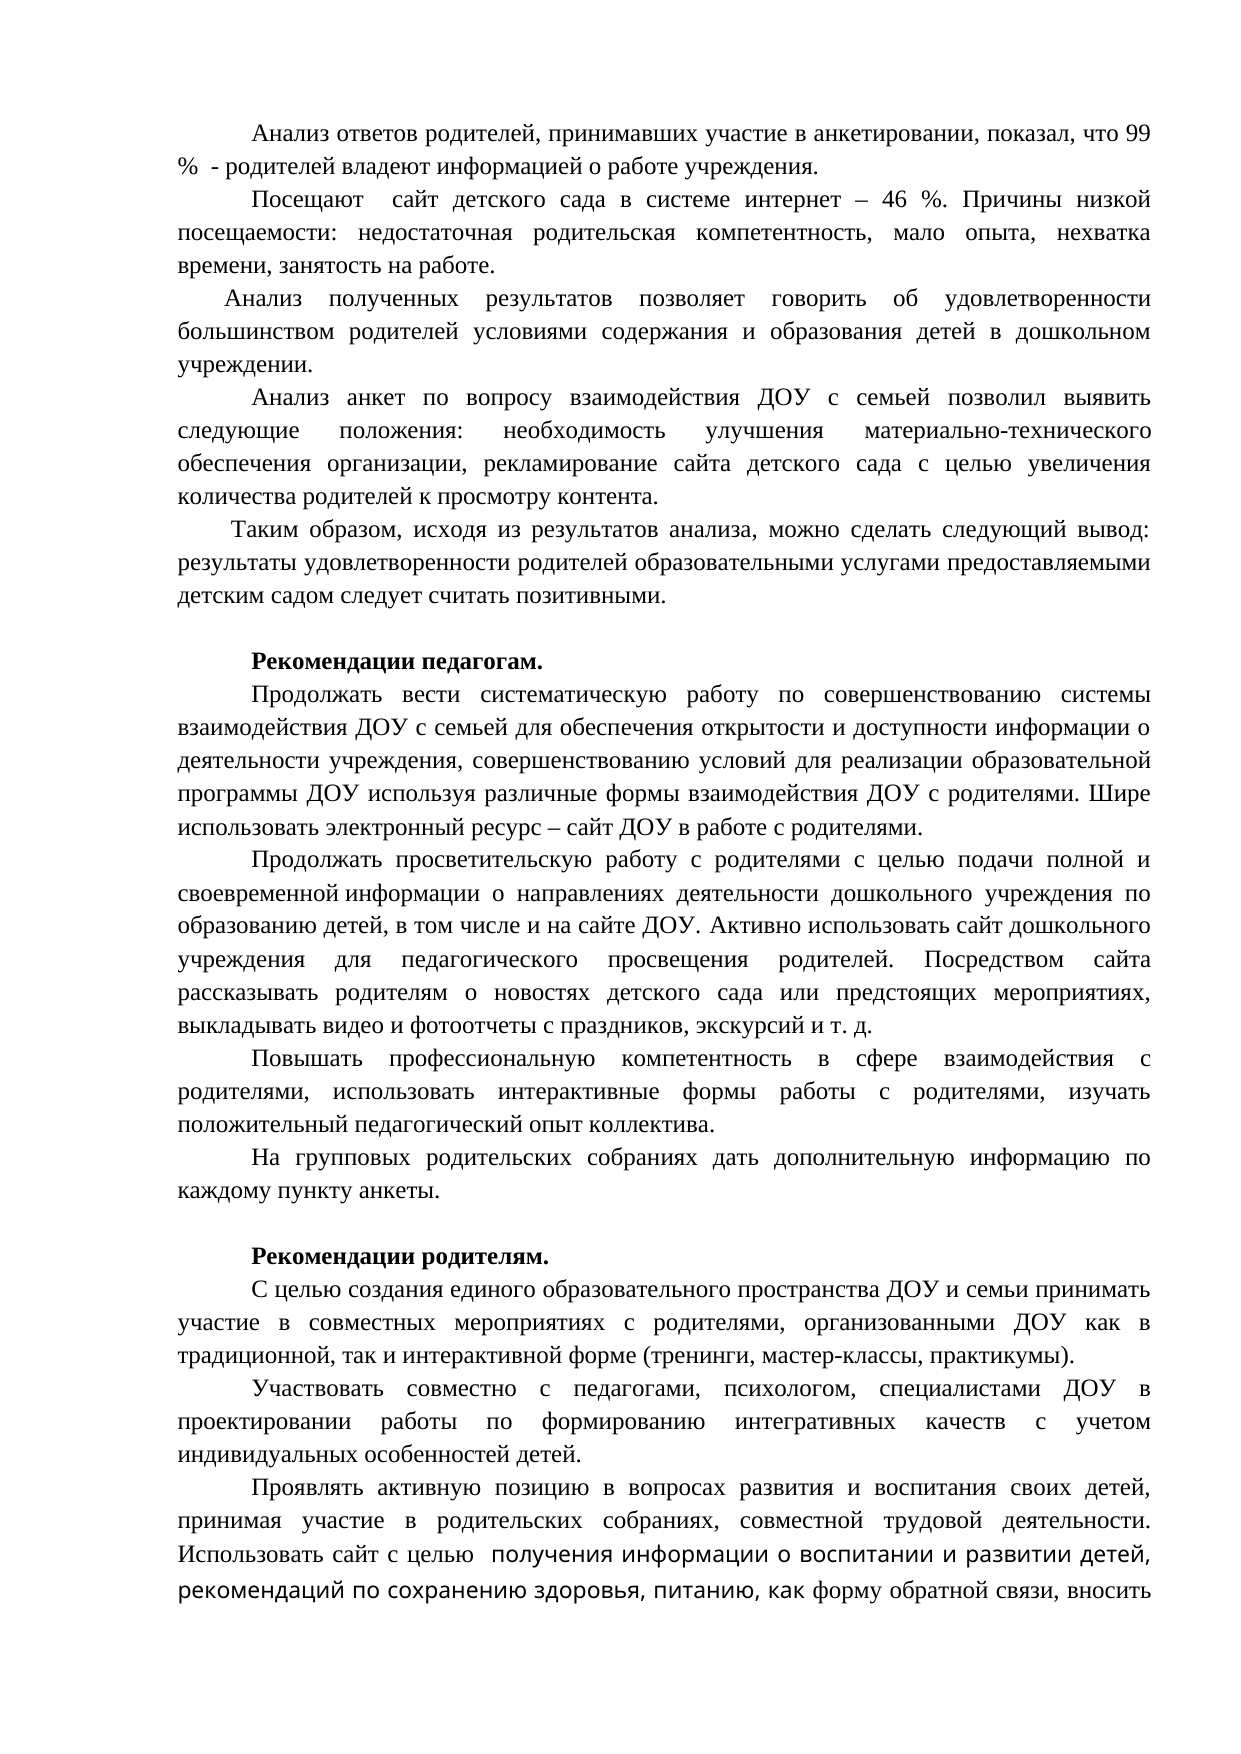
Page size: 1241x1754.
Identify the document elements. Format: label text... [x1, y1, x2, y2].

text Участвовать совместно с педагогами, психологом, специалистами ДОУ в проектировании работы по формированию интегративных качеств с учетом индивидуальных особенностей детей. [177, 1373, 1152, 1468]
text С целью создания единого образовательного пространства ДОУ и семьи принимать участие в совместных мероприятиях с родителями, организованными ДОУ как в традиционной, так и интерактивной форме (тренинги, мастер-классы, практикумы). [177, 1274, 1152, 1369]
text Рекомендации педагогам. [177, 646, 1152, 675]
text Анализ ответов родителей, принимавших участие в анкетировании, показал, что 99 % - родителей владеют информацией о работе учреждения. [177, 118, 1152, 180]
text Рекомендации родителям. [177, 1241, 1152, 1269]
text Повышать профессиональную компетентность в сфере взаимодействия с родителями, использовать интерактивные формы работы с родителями, изучать положительный педагогический опыт коллектива. [177, 1043, 1152, 1137]
text Анализ полученных результатов позволяет говорить об удовлетворенности большинством родителей условиями содержания и образования детей в дошкольном учреждении. [177, 283, 1152, 378]
text Продолжать просветительскую работу с родителями с целью подачи полной и своевременной информации о направлениях деятельности дошкольного учреждения по образованию детей, в том числе и на сайте ДОУ. Активно использовать сайт дошкольного учреждения для педагогического просвещения родителей. Посредством сайта рассказывать родителям о новостях детского сада или предстоящих мероприятиях, выкладывать видео и фотоотчеты с праздников, экскурсий и т. д. [177, 1005, 1152, 1038]
text Продолжать просветительскую работу с родителями с целью подачи полной и своевременной информации о направлениях деятельности дошкольного учреждения по образованию детей, в том числе и на сайте ДОУ. Активно использовать сайт дошкольного учреждения для педагогического просвещения родителей. Посредством сайта рассказывать родителям о новостях детского сада или предстоящих мероприятиях, выкладывать видео и фотоотчеты с праздников, экскурсий и т. д. [177, 844, 1152, 977]
text Продолжать вести систематическую работу по совершенствованию системы взаимодействия ДОУ с семьей для обеспечения открытости и доступности информации о деятельности учреждения, совершенствованию условий для реализации образовательной программы ДОУ используя различные формы взаимодействия ДОУ с родителями. Шире использовать электронный ресурс – сайт ДОУ в работе с родителями. [177, 679, 1152, 840]
text Посещают сайт детского сада в системе интернет – 46 %. Причины низкой посещаемости: недостаточная родительская компетентность, мало опыта, нехватка времени, занятость на работе. [177, 184, 1152, 279]
text На групповых родительских собраниях дать дополнительную информацию по каждому пункту анкеты. [177, 1142, 1152, 1203]
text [177, 1472, 1152, 1606]
text Таким образом, исходя из результатов анализа, можно сделать следующий вывод: результаты удовлетворенности родителей образовательными услугами предоставляемыми детским садом следует считать позитивными. [177, 514, 1152, 609]
list Анализ анкет по вопросу взаимодействия ДОУ с семьей позволил выявить следующие положения: необходимость улучшения материально-технического обеспечения организации, рекламирование сайта детского сада с целью увеличения количества родителей к просмотру контента. [177, 382, 1152, 510]
